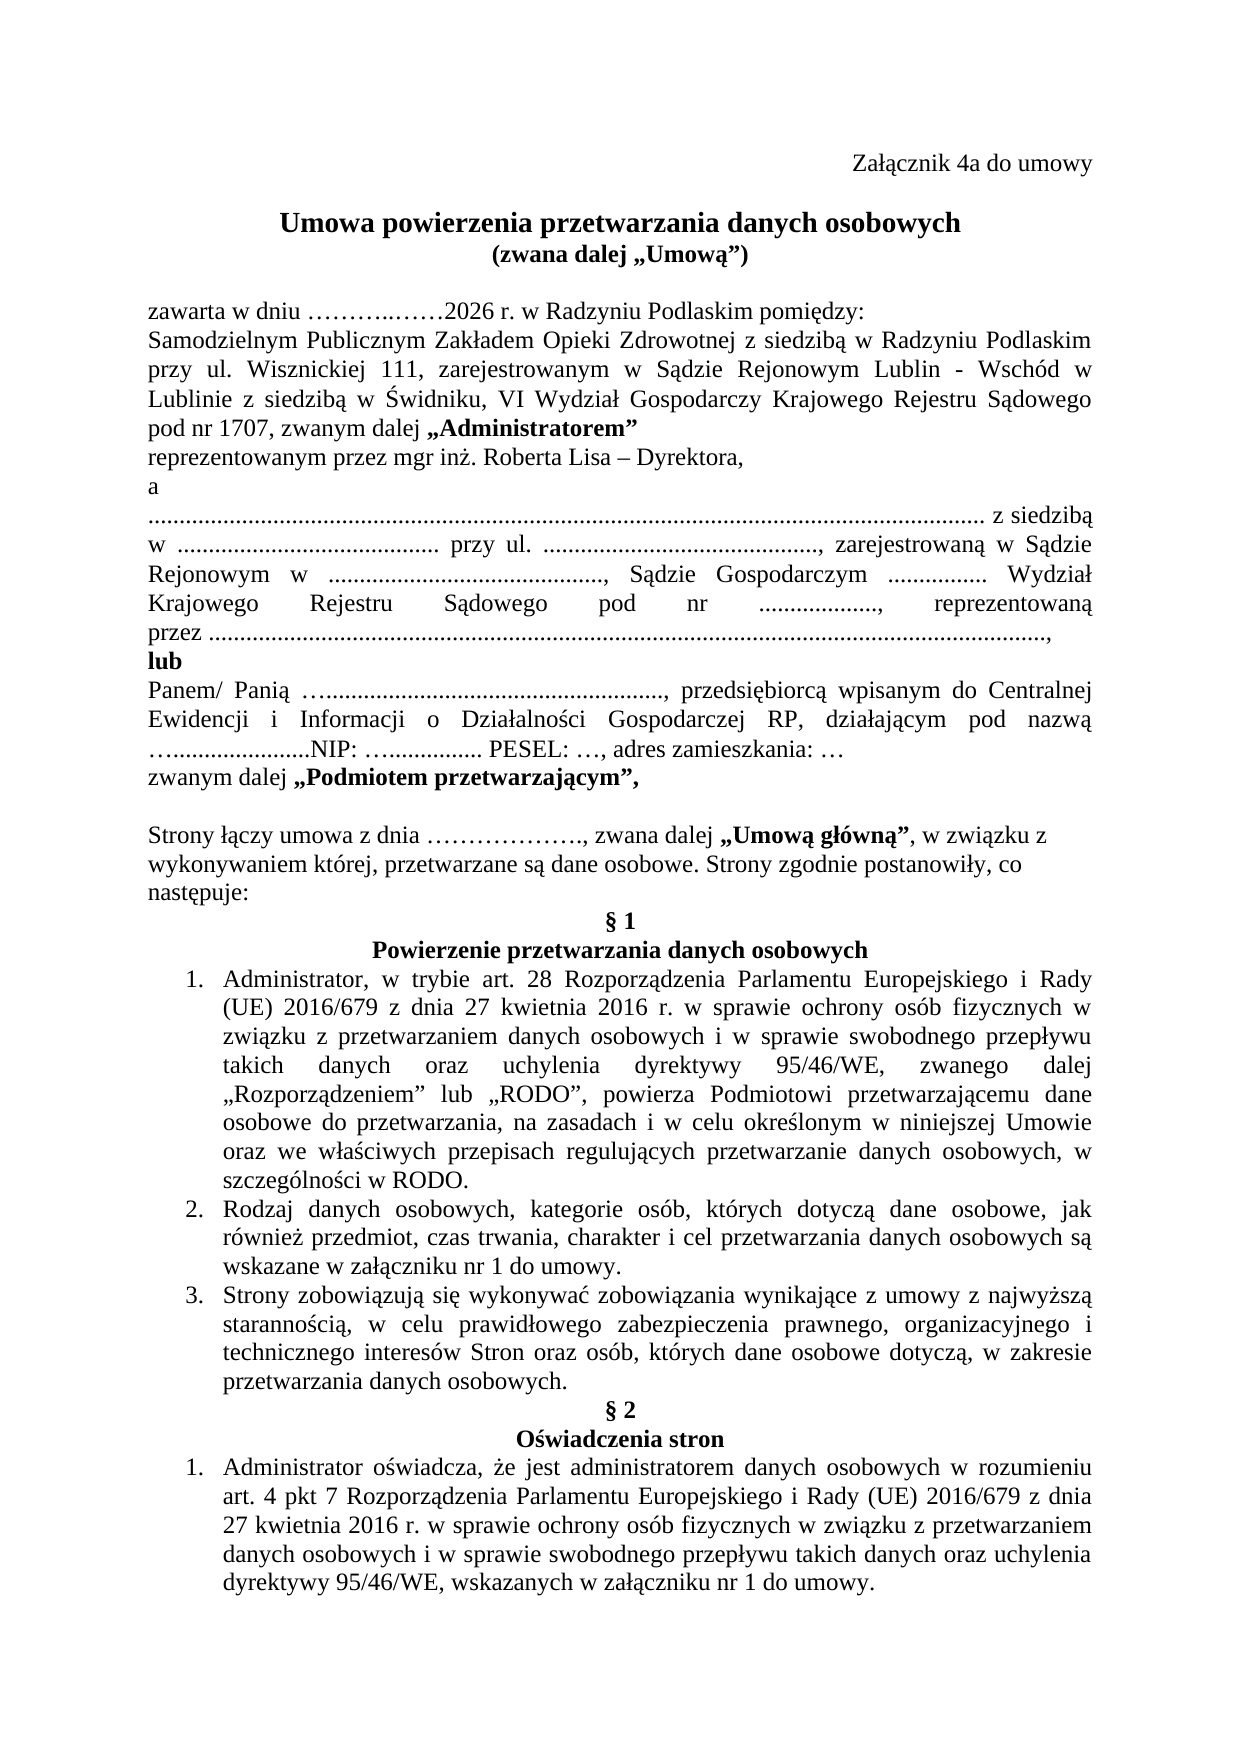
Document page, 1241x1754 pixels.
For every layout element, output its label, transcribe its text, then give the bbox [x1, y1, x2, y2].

text zawarta w dniu ………..……2026 r. w Radzyniu Podlaskim pomiędzy: [148, 296, 1093, 325]
text § 2 [148, 1395, 1093, 1424]
text Powierzenie przetwarzania danych osobowych [148, 935, 1093, 964]
text Samodzielnym Publicznym Zakładem Opieki Zdrowotnej z siedzibą w Radzyniu Podlaskim przy ul. Wisznickiej 111, zarejestrowanym w Sądzie Rejonowym Lublin - Wschód w Lublinie z siedzibą w Świdniku, VI Wydział Gospodarczy Krajowego Rejestru Sądowego pod nr 1707, zwanym dalej „Administratorem” [148, 325, 1093, 442]
text Strony łączy umowa z dnia ………………., zwana dalej „Umową główną”, w związku z wykonywaniem której, przetwarzane są dane osobowe. Strony zgodnie postanowiły, co następuje: [148, 820, 1093, 906]
text (zwana dalej „Umową”) [148, 239, 1093, 267]
list Rodzaj danych osobowych, kategorie osób, których dotyczą dane osobowe, jak również przedmiot, czas trwania, charakter i cel przetwarzania danych osobowych są wskazane w załączniku nr 1 do umowy. [185, 1194, 1093, 1280]
list Administrator oświadcza, że jest administratorem danych osobowych w rozumieniu art. 4 pkt 7 Rozporządzenia Parlamentu Europejskiego i Rady (UE) 2016/679 z dnia 27 kwietnia 2016 r. w sprawie ochrony osób fizycznych w związku z przetwarzaniem danych osobowych i w sprawie swobodnego przepływu takich danych oraz uchylenia dyrektywy 95/46/WE, wskazanych w załączniku nr 1 do umowy. [185, 1452, 1093, 1596]
text ...................................................................................................................................... z siedzibą w .......................................... przy ul. ............................................, zarejestrowaną w Sądzie Rejonowym w ............................................, Sądzie Gospodarczym ................ Wydział Krajowego Rejestru Sądowego pod nr ..................., reprezentowaną przez ......................................................................................................................................, [148, 500, 1093, 646]
text § 1 [148, 906, 1093, 935]
text Załącznik 4a do umowy [148, 148, 1093, 176]
text Umowa powierzenia przetwarzania danych osobowych [148, 205, 1093, 239]
list Administrator, w trybie art. 28 Rozporządzenia Parlamentu Europejskiego i Rady (UE) 2016/679 z dnia 27 kwietnia 2016 r. w sprawie ochrony osób fizycznych w związku z przetwarzaniem danych osobowych i w sprawie swobodnego przepływu takich danych oraz uchylenia dyrektywy 95/46/WE, zwanego dalej „Rozporządzeniem” lub „RODO”, powierza Podmiotowi przetwarzającemu dane osobowe do przetwarzania, na zasadach i w celu określonym w niniejszej Umowie oraz we właściwych przepisach regulujących przetwarzanie danych osobowych, w szczególności w RODO. [185, 964, 1093, 1194]
text a [148, 471, 1093, 500]
text lub [148, 646, 1087, 675]
text Panem/ Panią …......................................................, przedsiębiorcą wpisanym do Centralnej Ewidencji i Informacji o Działalności Gospodarczej RP, działającym pod nazwą …......................NIP: …............... PESEL: …, adres zamieszkania: … [148, 675, 1093, 762]
text reprezentowanym przez mgr inż. Roberta Lisa – Dyrektora, [148, 442, 1093, 471]
text Oświadczenia stron [148, 1424, 1093, 1452]
list Strony zobowiązują się wykonywać zobowiązania wynikające z umowy z najwyższą starannością, w celu prawidłowego zabezpieczenia prawnego, organizacyjnego i technicznego interesów Stron oraz osób, których dane osobowe dotyczą, w zakresie przetwarzania danych osobowych. [185, 1280, 1093, 1395]
text zwanym dalej „Podmiotem przetwarzającym”, [148, 762, 1093, 791]
